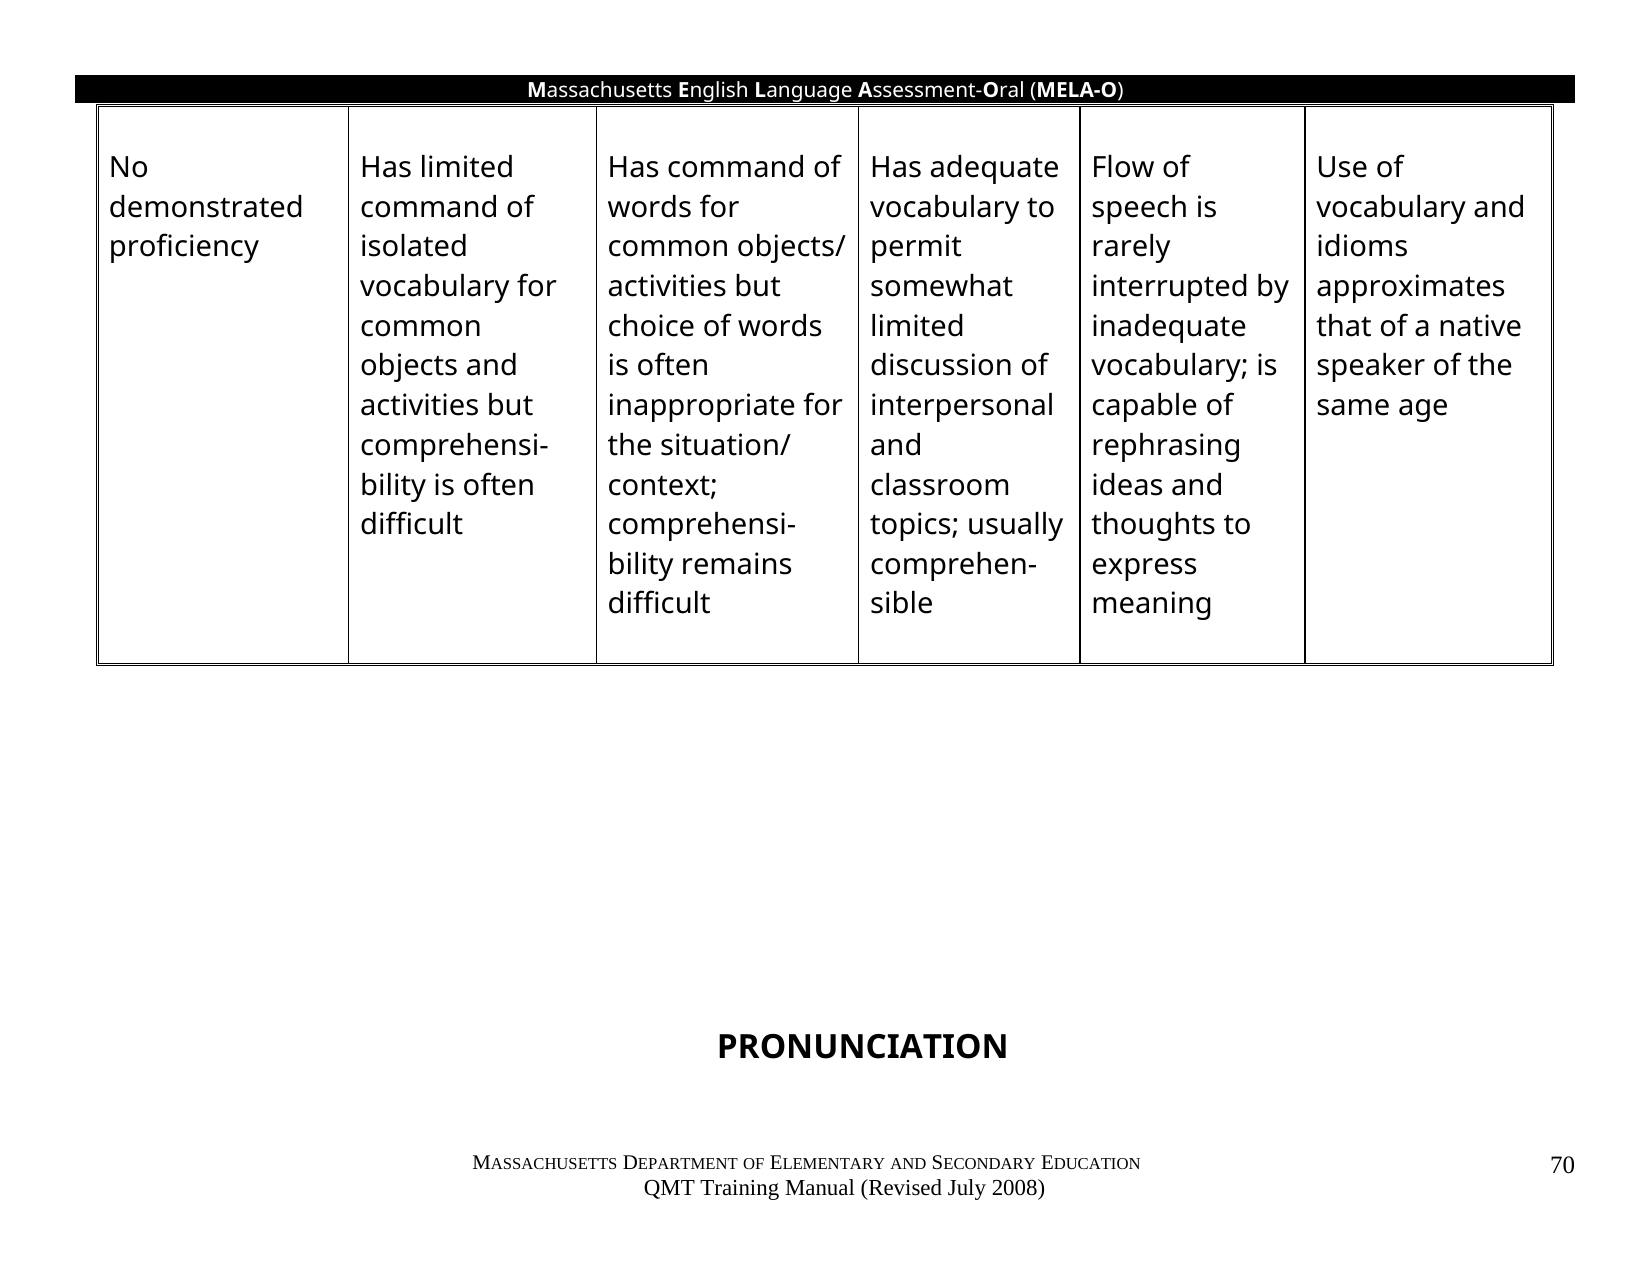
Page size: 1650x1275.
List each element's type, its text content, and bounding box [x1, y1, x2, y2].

table_cell Has command of words for common objects/ activities but choice of words is often inappropriate for the situation/ context; comprehensi- bility remains difficult [597, 107, 858, 663]
text PRONUNCIATION [150, 1023, 1575, 1068]
table_cell Use of vocabulary and idioms approximates that of a native speaker of the same age [1306, 107, 1551, 663]
table_cell Flow of speech is rarely interrupted by inadequate vocabulary; is capable of rephrasing ideas and thoughts to express meaning [1081, 107, 1304, 663]
table_cell Has limited command of isolated vocabulary for common objects and activities but comprehensi-bility is often difficult [349, 107, 596, 663]
table_cell No demonstrated proficiency [99, 107, 348, 663]
table_cell Has adequate vocabulary to permit somewhat limited discussion of interpersonal and classroom topics; usually comprehen- sible [859, 107, 1079, 663]
